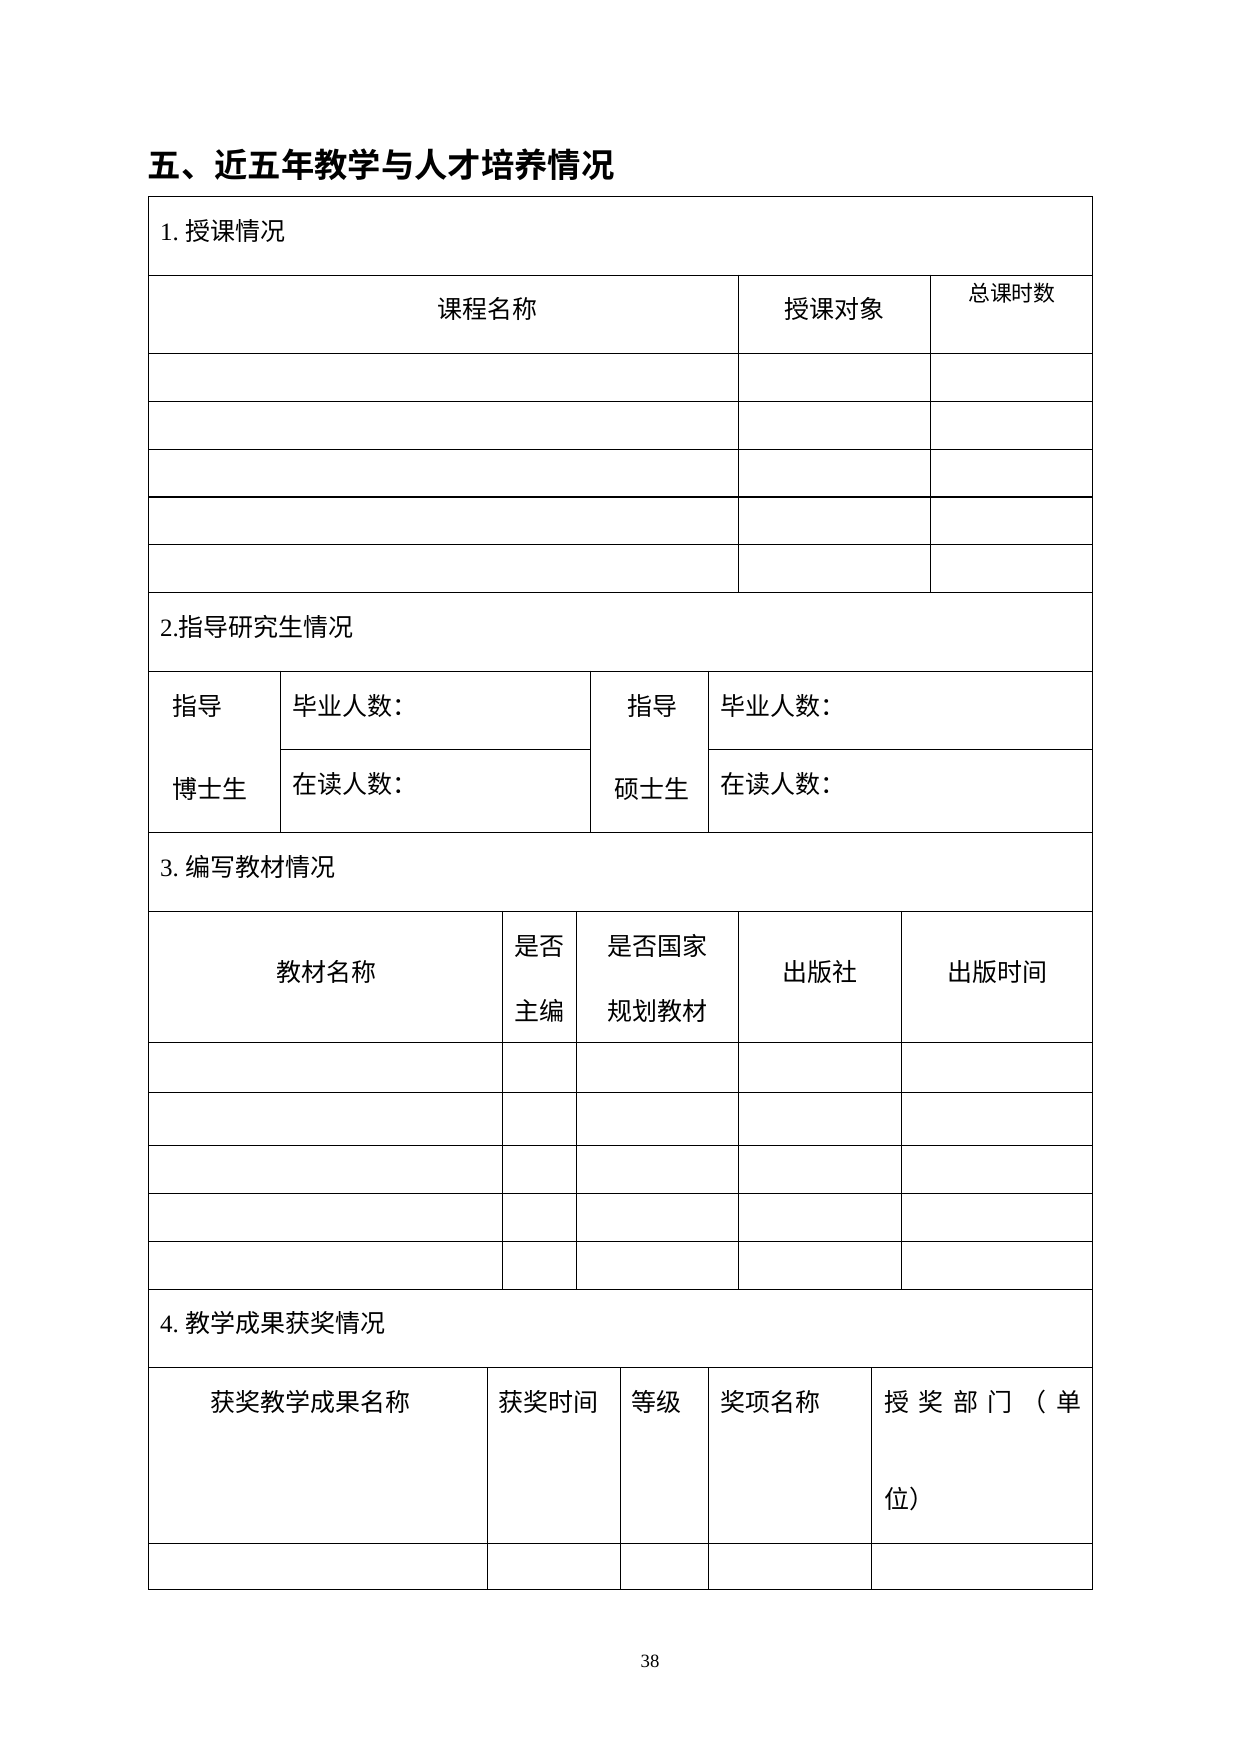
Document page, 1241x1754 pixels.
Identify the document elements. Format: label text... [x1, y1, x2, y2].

table_cell [503, 1194, 576, 1241]
table_cell [739, 498, 930, 544]
table_cell [149, 1544, 487, 1589]
table_cell [149, 545, 738, 592]
table_cell 课程名称 [149, 276, 738, 353]
table_cell [739, 450, 930, 496]
table_cell [149, 354, 738, 401]
table_cell 4. 教学成果获奖情况 [149, 1290, 1092, 1367]
table_cell 是否国家 规划教材 [577, 912, 738, 1042]
table_cell 出版社 [739, 912, 901, 1042]
table_cell [739, 1043, 901, 1092]
table_cell [149, 1194, 502, 1241]
table_cell [149, 402, 738, 449]
table_cell [503, 1146, 576, 1193]
table_cell [902, 1093, 1092, 1145]
table_cell [739, 1242, 901, 1288]
table_cell [149, 1093, 502, 1145]
table_cell 等级 [621, 1368, 708, 1543]
table_cell 奖项名称 [709, 1368, 871, 1543]
table_cell 指导 博士生 [149, 672, 280, 832]
table_cell [931, 498, 1092, 544]
table_cell 出版时间 [902, 912, 1092, 1042]
table_cell 在读人数： [709, 750, 1092, 832]
table_cell [149, 1043, 502, 1092]
table_cell [902, 1043, 1092, 1092]
table_cell [577, 1146, 738, 1193]
table_cell [931, 402, 1092, 449]
table_cell [902, 1146, 1092, 1193]
table_cell 教材名称 [149, 912, 502, 1042]
table_cell [503, 1242, 576, 1288]
table_cell [902, 1242, 1092, 1288]
table_cell [709, 1544, 871, 1589]
table_cell [739, 1093, 901, 1145]
table_cell [739, 354, 930, 401]
table_cell [902, 1194, 1092, 1241]
table_cell [621, 1544, 708, 1589]
table_cell [149, 1146, 502, 1193]
table_cell 2.指导研究生情况 [149, 593, 1092, 671]
table_cell [503, 1043, 576, 1092]
table_cell [739, 545, 930, 592]
table_cell [739, 402, 930, 449]
table_cell [739, 1194, 901, 1241]
table_cell [739, 1146, 901, 1193]
table_cell [577, 1242, 738, 1288]
table_cell [931, 545, 1092, 592]
table_cell 在读人数： [281, 750, 590, 832]
subtitle 五、近五年教学与人才培养情况 [148, 131, 1152, 196]
table_cell [931, 450, 1092, 496]
table_cell 获奖教学成果名称 [149, 1368, 487, 1543]
table_cell 授课对象 [739, 276, 930, 353]
table_cell [577, 1043, 738, 1092]
table_cell [577, 1194, 738, 1241]
table_cell [149, 450, 738, 496]
table_cell 是否 主编 [503, 912, 576, 1042]
table_cell [149, 498, 738, 544]
table_cell 3. 编写教材情况 [149, 833, 1092, 911]
table_cell [503, 1093, 576, 1145]
table_cell 总课时数 [931, 276, 1092, 353]
table_cell [488, 1544, 620, 1589]
table_cell [872, 1544, 1092, 1589]
table_cell 毕业人数： [709, 672, 1092, 749]
table_cell [149, 1242, 502, 1288]
table_cell 授奖部门（单位） [872, 1368, 1092, 1543]
table_cell 指导 硕士生 [591, 672, 708, 832]
table_cell [577, 1093, 738, 1145]
table_cell 毕业人数： [281, 672, 590, 749]
table_cell [931, 354, 1092, 401]
table_header 1. 授课情况 [149, 197, 1092, 274]
table_cell 获奖时间 [488, 1368, 620, 1543]
